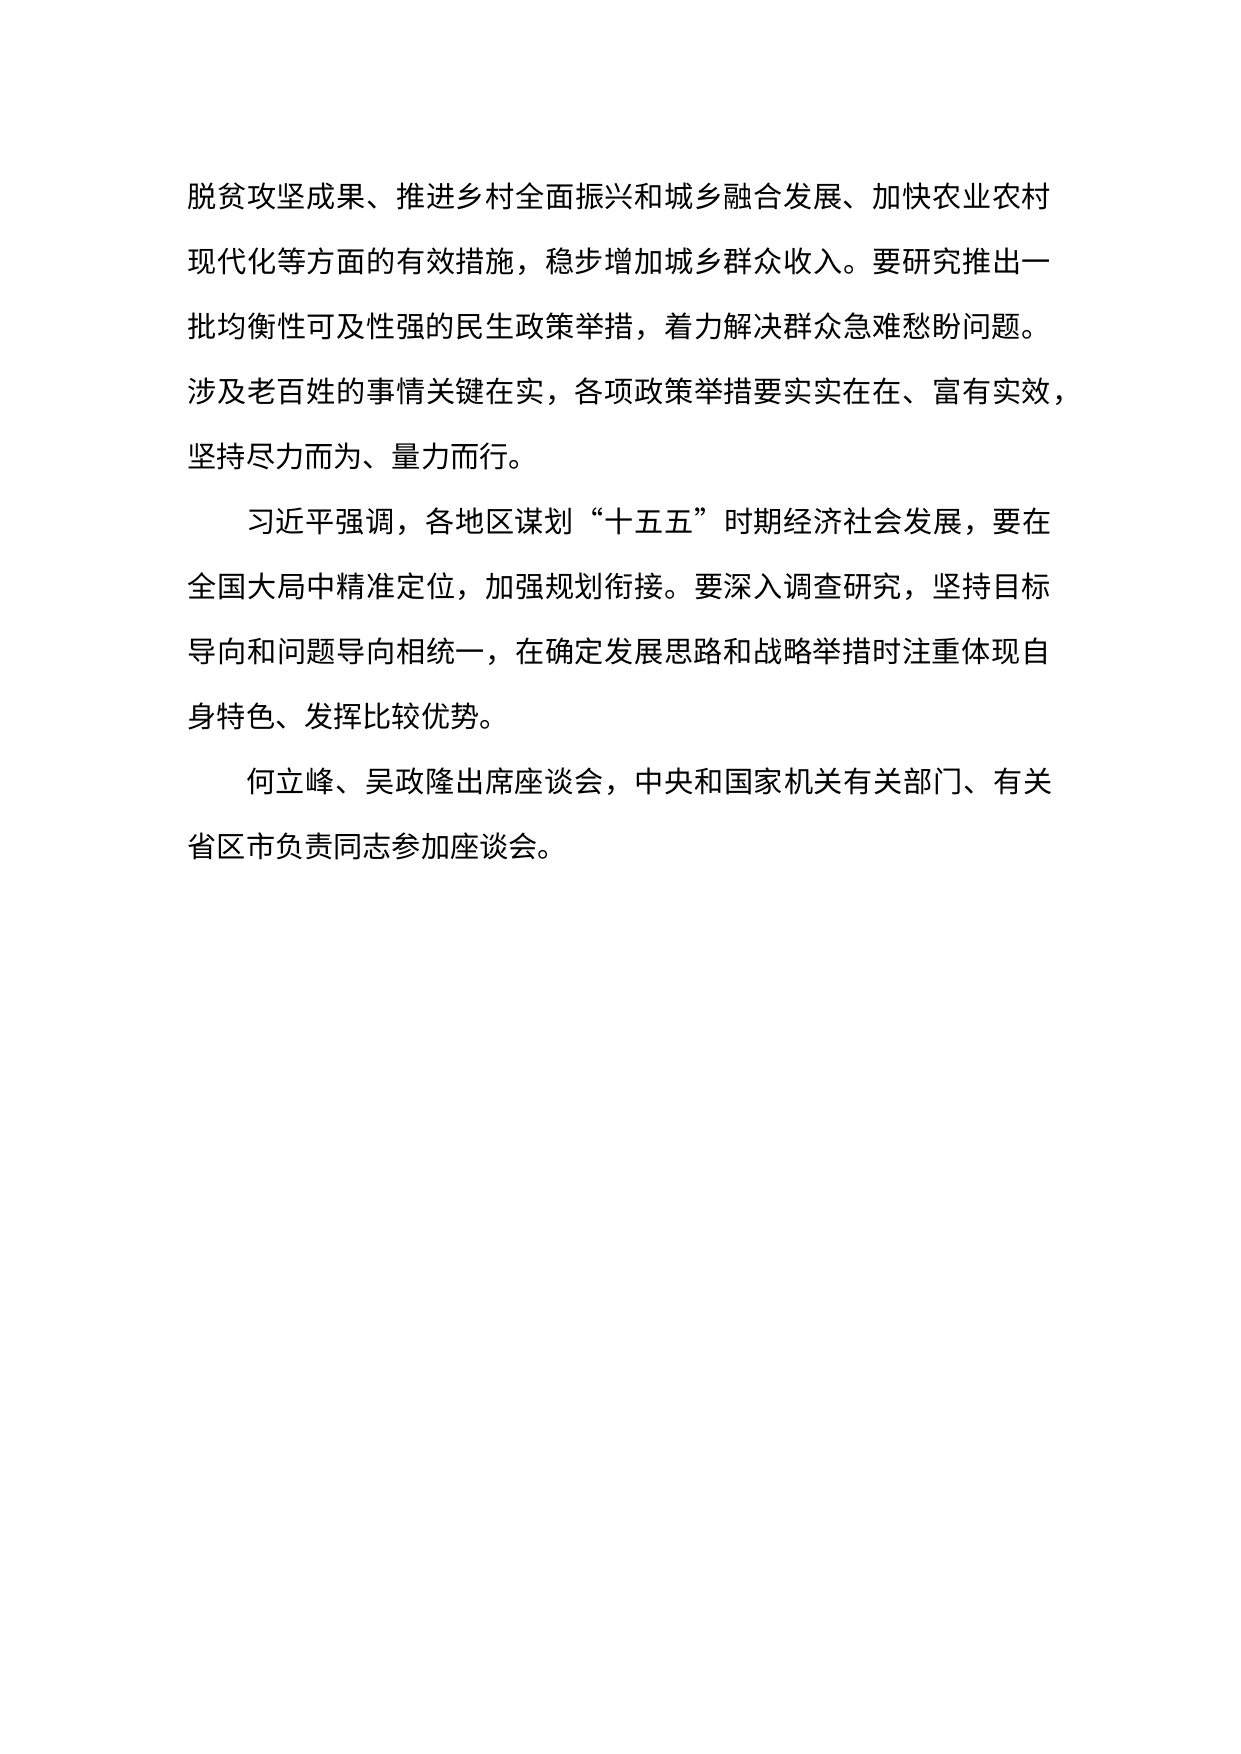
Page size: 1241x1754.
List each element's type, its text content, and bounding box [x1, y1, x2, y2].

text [187, 162, 1053, 487]
text 何立峰、吴政隆出席座谈会，中央和国家机关有关部门、有关省区市负责同志参加座谈会。 [187, 747, 1053, 877]
text 习近平强调，各地区谋划“十五五”时期经济社会发展，要在全国大局中精准定位，加强规划衔接。要深入调查研究，坚持目标导向和问题导向相统一，在确定发展思路和战略举措时注重体现自身特色、发挥比较优势。 [187, 487, 1053, 747]
